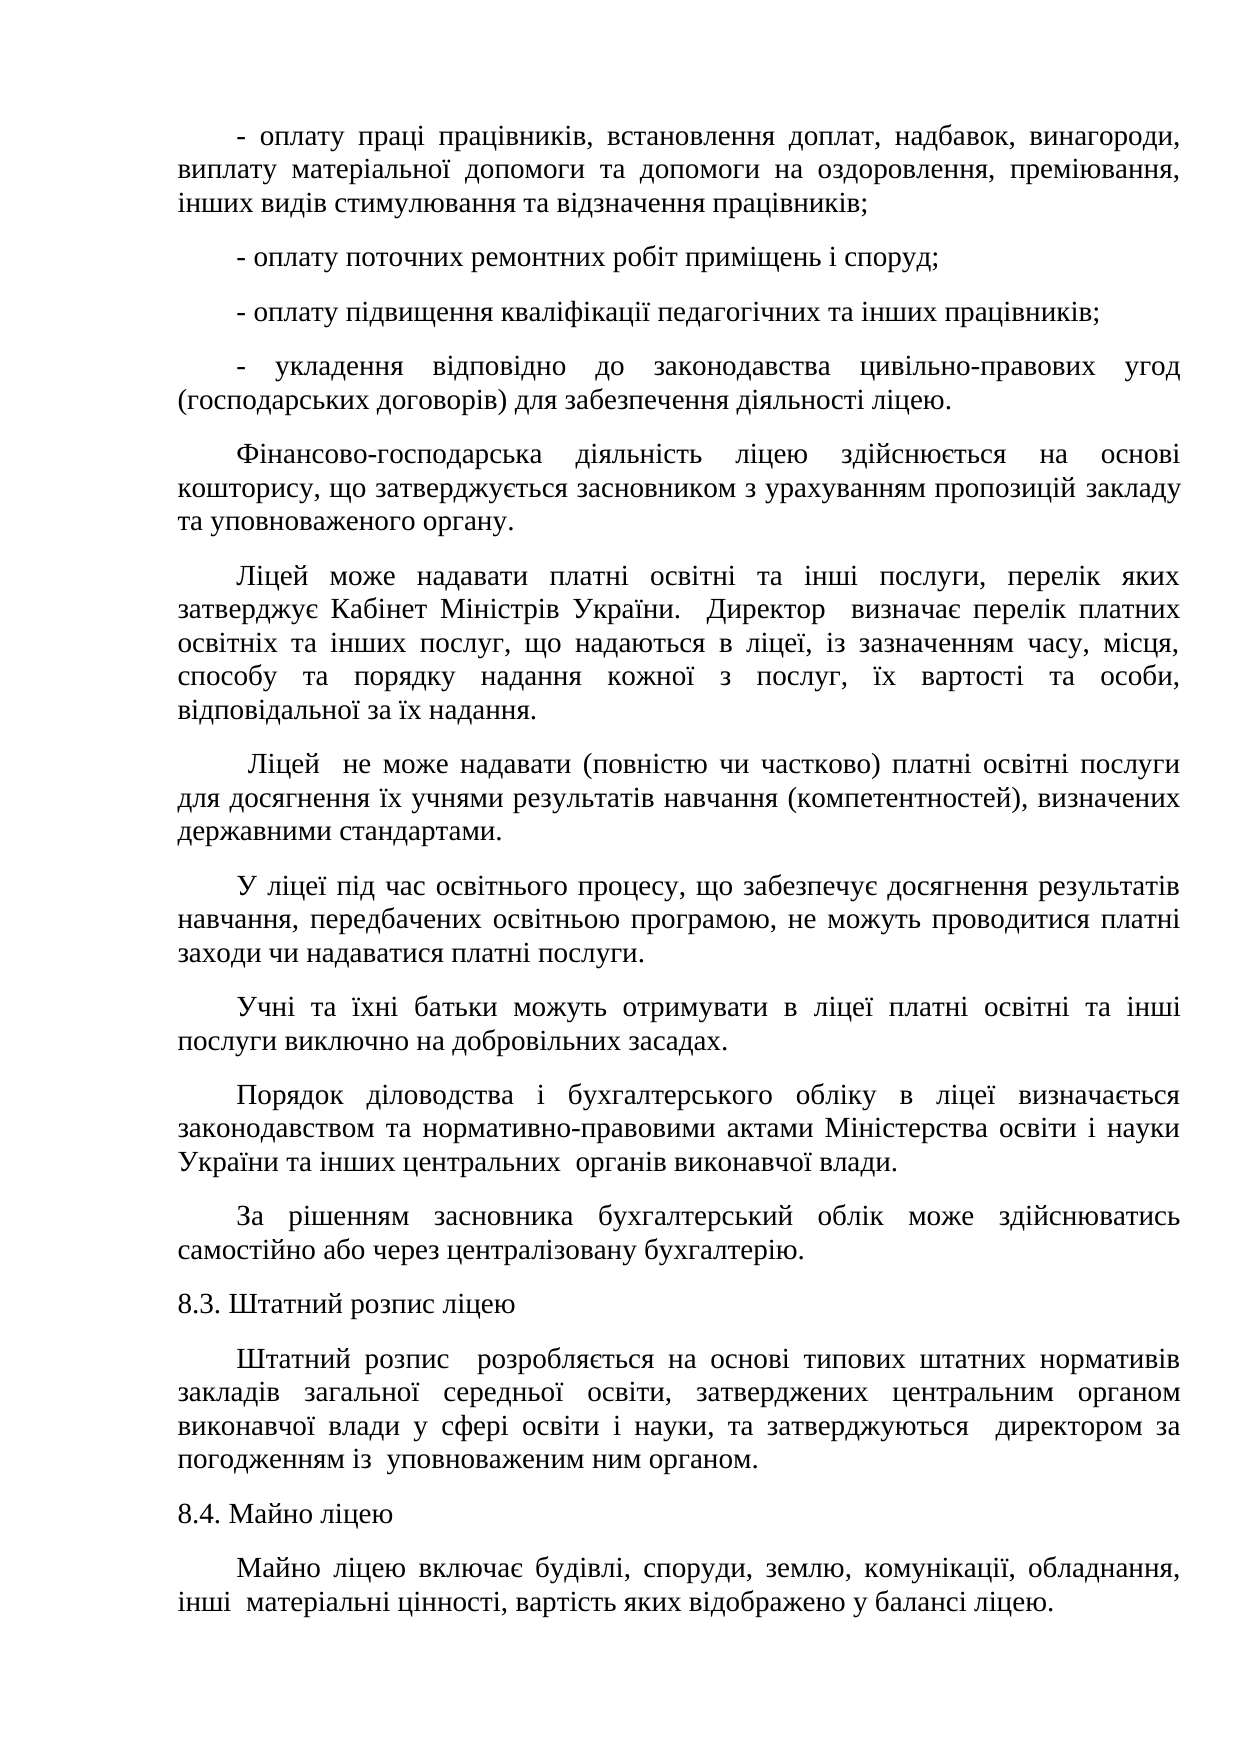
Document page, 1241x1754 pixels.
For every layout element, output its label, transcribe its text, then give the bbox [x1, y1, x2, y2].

text За рішенням засновника бухгалтерський облік може здійснюватись самостійно або через централізовану бухгалтерію. [177, 1198, 1181, 1266]
text Порядок діловодства і бухгалтерського обліку в ліцеї визначається законодавством та нормативно-правовими актами Міністерства освіти і науки України та інших центральних органів виконавчої влади. [177, 1077, 1181, 1178]
text Майно ліцею включає будівлі, споруди, землю, комунікації, обладнання, інші матеріальні цінності, вартість яких відображено у балансі ліцею. [177, 1550, 1181, 1617]
text Штатний розпис розробляється на основі типових штатних нормативів закладів загальної середньої освіти, затверджених центральним органом виконавчої влади у сфері освіти і науки, та затверджуються директором за погодженням із уповноваженим ним органом. [177, 1341, 1181, 1475]
text Учні та їхні батьки можуть отримувати в ліцеї платні освітні та інші послуги виключно на добровільних засадах. [177, 989, 1181, 1056]
text - оплату праці працівників, встановлення доплат, надбавок, винагороди, виплату матеріальної допомоги та допомоги на оздоровлення, преміювання, інших видів стимулювання та відзначення працівників; [177, 118, 1181, 219]
text - укладення відповідно до законодавства цивільно-правових угод (господарських договорів) для забезпечення діяльності ліцею. [177, 348, 1181, 415]
text 8.3. Штатний розпис ліцею [177, 1286, 1181, 1320]
text 8.4. Майно ліцею [177, 1496, 1181, 1529]
text Ліцей не може надавати (повністю чи частково) платні освітні послуги для досягнення їх учнями результатів навчання (компетентностей), визначених державними стандартами. [177, 746, 1181, 847]
text Фінансово-господарська діяльність ліцею здійснюється на основі кошторису, що затверджується засновником з урахуванням пропозицій закладу та уповноваженого органу. [177, 436, 1181, 537]
text Ліцей може надавати платні освітні та інші послуги, перелік яких затверджує Кабінет Міністрів України. Директор визначає перелік платних освітніх та інших послуг, що надаються в ліцеї, із зазначенням часу, місця, способу та порядку надання кожної з послуг, їх вартості та особи, відповідальної за їх надання. [177, 558, 1181, 725]
text - оплату підвищення кваліфікації педагогічних та інших працівників; [177, 294, 1181, 327]
text У ліцеї під час освітнього процесу, що забезпечує досягнення результатів навчання, передбачених освітньою програмою, не можуть проводитися платні заходи чи надаватися платні послуги. [177, 868, 1181, 968]
text - оплату поточних ремонтних робіт приміщень і споруд; [177, 239, 1181, 273]
